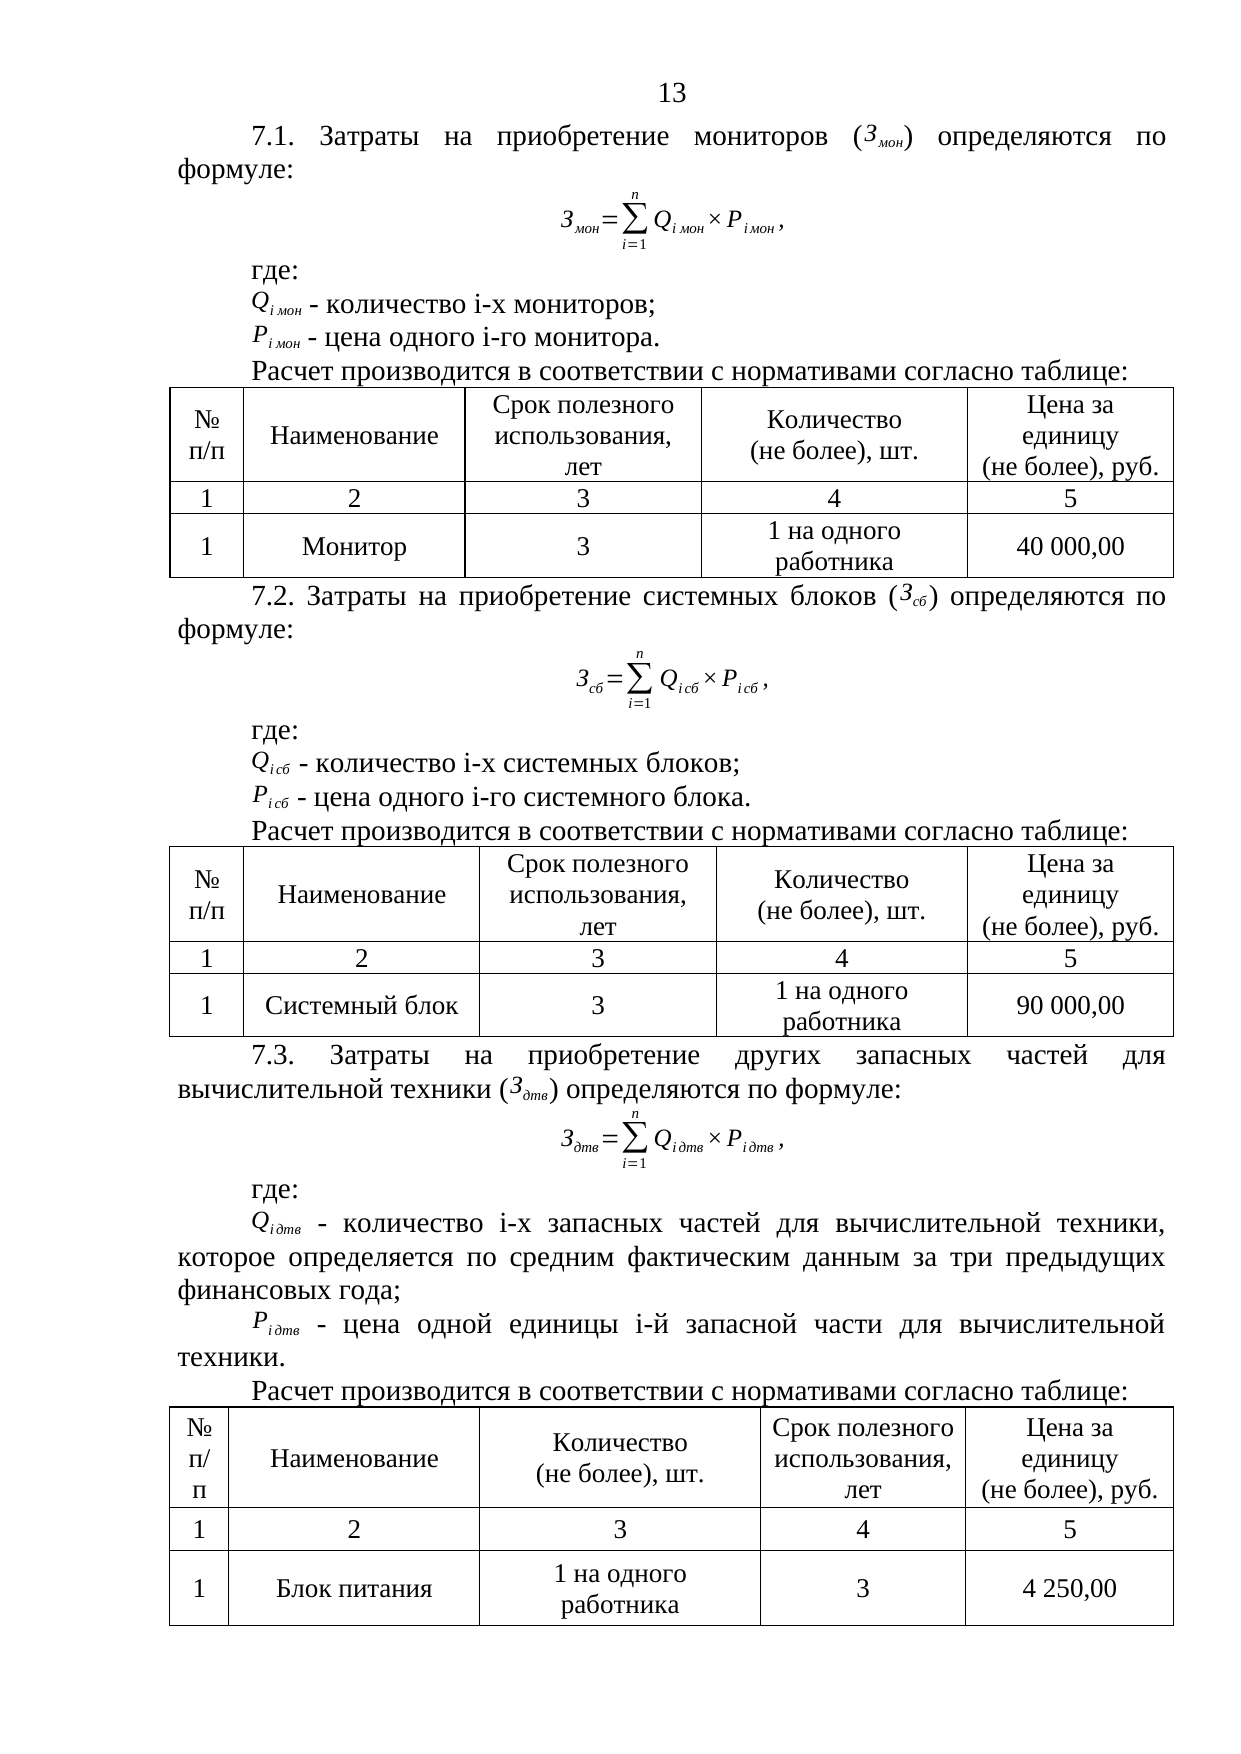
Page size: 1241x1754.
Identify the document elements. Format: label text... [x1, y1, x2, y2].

table_header Наименование [244, 847, 479, 941]
table_cell 4 [761, 1508, 965, 1550]
table_cell 1 на одного работника [702, 514, 967, 577]
table_cell 3 [466, 514, 701, 577]
table_header Срок полезного использования, лет [761, 1408, 965, 1507]
text 7.3. Затраты на приобретение других запасных частей для вычислительной техники () определяются по формуле: [177, 1037, 1166, 1104]
text - количество i-х запасных частей для вычислительной техники, которое определяется по средним фактическим данным за три предыдущих финансовых года; [177, 1205, 1166, 1306]
table_header Срок полезного использования, лет [480, 847, 716, 941]
table_cell 4 [717, 942, 967, 973]
table_cell 5 [966, 1508, 1173, 1550]
text - цена одного i-го монитора. [177, 319, 1166, 353]
table_cell 1 [170, 1508, 228, 1550]
text Расчет производится в соответствии с нормативами согласно таблице: [177, 813, 1166, 846]
table_cell 4 250,00 [966, 1551, 1173, 1625]
table_cell 3 [466, 482, 701, 513]
table_cell 1 [170, 942, 243, 973]
table_cell 3 [480, 974, 716, 1036]
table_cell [480, 1551, 760, 1625]
table_header Цена за единицу (не более), руб. [968, 847, 1173, 941]
text - количество i-х мониторов; [177, 286, 1166, 319]
table_cell 1 на одного работника [717, 974, 967, 1036]
table_header № п/п [171, 388, 243, 481]
table_cell 3 [480, 942, 716, 973]
text где: [177, 1172, 1166, 1205]
text 7.2. Затраты на приобретение системных блоков () определяются по формуле: [177, 578, 1166, 645]
text Расчет производится в соответствии с нормативами согласно таблице: [177, 353, 1166, 387]
table_cell 4 [702, 482, 967, 513]
table_cell 2 [244, 482, 464, 513]
table_header Наименование [244, 388, 464, 481]
text где: [177, 252, 1166, 286]
text 7.1. Затраты на приобретение мониторов () определяются по формуле: [177, 118, 1166, 185]
text - цена одной единицы i-й запасной части для вычислительной техники. [177, 1306, 1166, 1373]
table_cell Блок питания [229, 1551, 479, 1625]
table_cell 1 [171, 482, 243, 513]
table_header Количество (не более), шт. [702, 388, 967, 481]
table_cell 1 [170, 974, 243, 1036]
table_cell 40 000,00 [968, 514, 1173, 577]
table_cell 2 [229, 1508, 479, 1550]
table_header Количество (не более), шт. [480, 1408, 760, 1507]
table_header Наименование [229, 1408, 479, 1507]
table_header № п/п [170, 847, 243, 941]
text - количество i-х системных блоков; [177, 746, 1166, 779]
text Расчет производится в соответствии с нормативами согласно таблице: [177, 1373, 1166, 1406]
table_cell 1 [171, 514, 243, 577]
table_header № п/п [170, 1408, 228, 1507]
table_cell 3 [761, 1551, 965, 1625]
table_cell Монитор [244, 514, 464, 577]
table_cell 1 [170, 1551, 228, 1625]
table_header Цена за единицу (не более), руб. [968, 388, 1173, 481]
table_cell 3 [480, 1508, 760, 1550]
table_cell 5 [968, 482, 1173, 513]
table_header Цена за единицу (не более), руб. [966, 1408, 1173, 1507]
table_header Срок полезного использования, лет [466, 388, 701, 481]
table_cell Системный блок [244, 974, 479, 1036]
table_header Количество (не более), шт. [717, 847, 967, 941]
table_cell 2 [244, 942, 479, 973]
table_cell 5 [968, 942, 1173, 973]
table_cell 90 000,00 [968, 974, 1173, 1036]
text - цена одного i-го системного блока. [177, 779, 1166, 813]
text где: [177, 712, 1166, 746]
